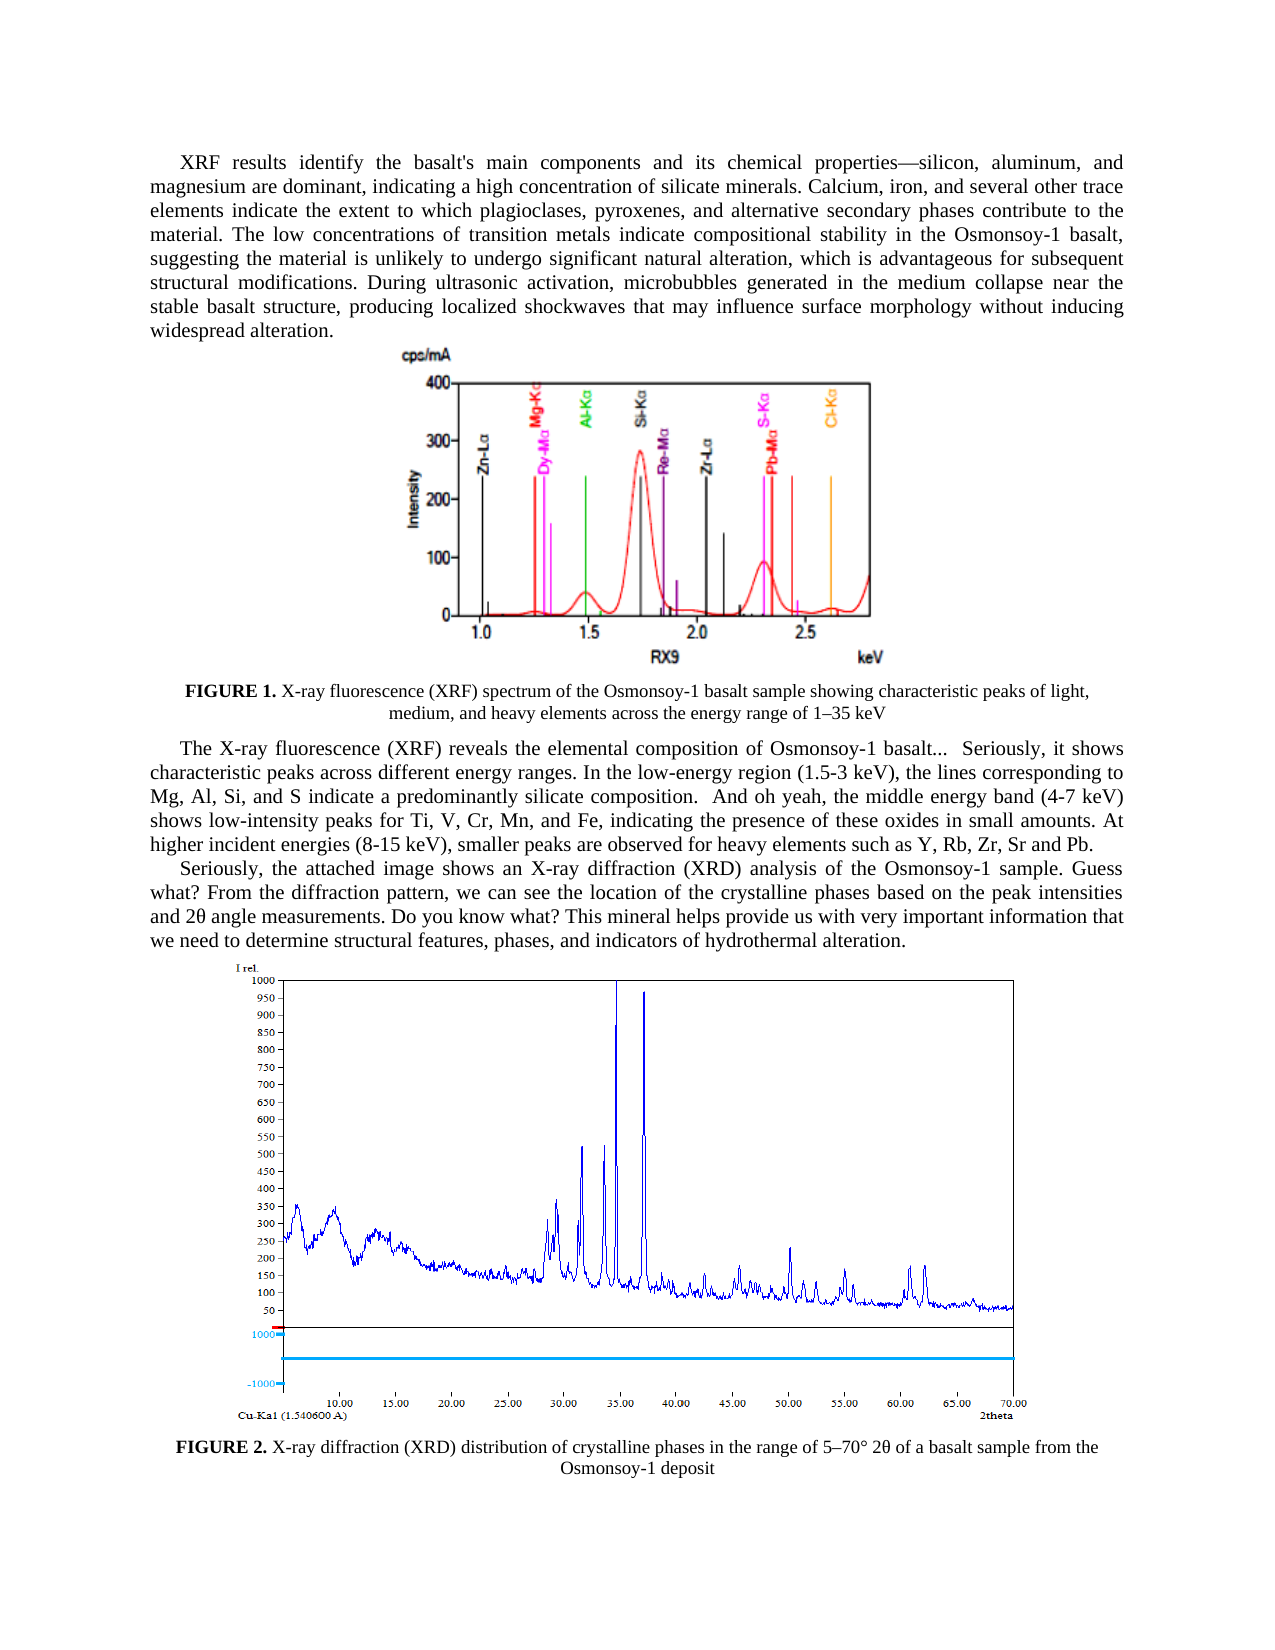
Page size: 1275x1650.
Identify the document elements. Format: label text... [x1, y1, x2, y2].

text FIGURE 2. X-ray diffraction (XRD) distribution of crystalline phases in the range of 5–70° 2θ of a basalt sample from the Osmonsoy-1 deposit [150, 1436, 1125, 1479]
picture [233, 961, 1042, 1424]
text The X-ray fluorescence (XRF) reveals the elemental composition of Osmonsoy-1 basalt... Seriously, it shows characteristic peaks across different energy ranges. In the low-energy region (1.5-3 keV), the lines corresponding to Mg, Al, Si, and S indicate a predominantly silicate composition. And oh yeah, the middle energy band (4-7 keV) shows low-intensity peaks for Ti, V, Cr, Mn, and Fe, indicating the presence of these oxides in small amounts. At higher incident energies (8-15 keV), smaller peaks are observed for heavy elements such as Y, Rb, Zr, Sr and Pb. [150, 736, 1125, 856]
text XRF results identify the basalt's main components and its chemical properties—silicon, aluminum, and magnesium are dominant, indicating a high concentration of silicate minerals. Calcium, iron, and several other trace elements indicate the extent to which plagioclases, pyroxenes, and alternative secondary phases contribute to the material. The low concentrations of transition metals indicate compositional stability in the Osmonsoy-1 basalt, suggesting the material is unlikely to undergo significant natural alteration, which is advantageous for subsequent structural modifications. During ultrasonic activation, microbubbles generated in the medium collapse near the stable basalt structure, producing localized shockwaves that may influence surface morphology without inducing widespread alteration. [150, 150, 1125, 342]
text Seriously, the attached image shows an X-ray diffraction (XRD) analysis of the Osmonsoy-1 sample. Guess what? From the diffraction pattern, we can see the location of the crystalline phases based on the peak intensities and 2θ angle measurements. Do you know what? This mineral helps provide us with very important information that we need to determine structural features, phases, and indicators of hydrothermal alteration. [150, 856, 1125, 952]
text FIGURE 1. X-ray fluorescence (XRF) spectrum of the Osmonsoy-1 basalt sample showing characteristic peaks of light, medium, and heavy elements across the energy range of 1–35 keV [150, 680, 1125, 723]
